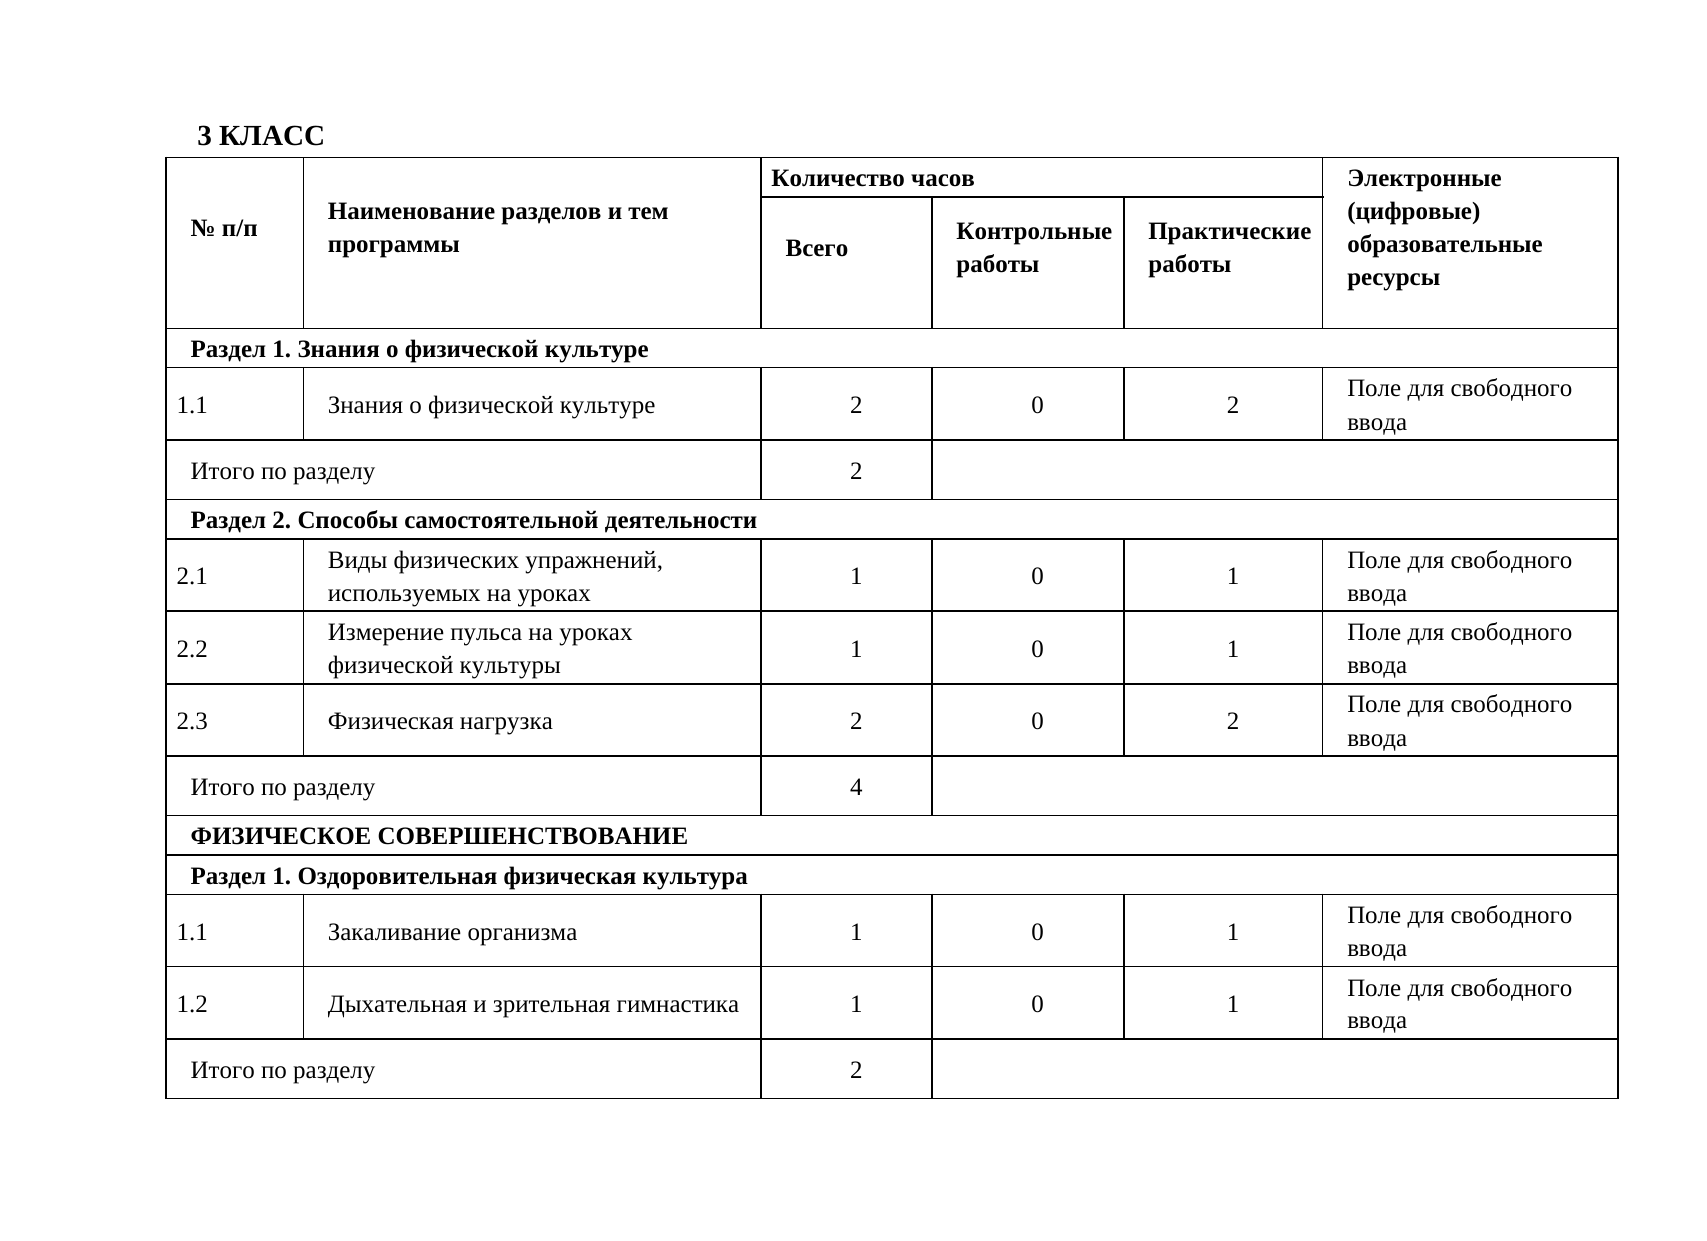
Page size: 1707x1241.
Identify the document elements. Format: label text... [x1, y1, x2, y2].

table_cell 2.3 [167, 685, 303, 755]
table_cell Раздел 1. Знания о физической культуре [167, 329, 1617, 367]
table_cell Поле для свободного ввода [1323, 612, 1617, 683]
table_cell 2.1 [167, 540, 303, 610]
table_cell 0 [933, 895, 1123, 966]
table_cell Всего [762, 198, 931, 327]
table_cell 2 [762, 1040, 931, 1098]
table_cell Итого по разделу [167, 757, 760, 815]
table_cell Контрольные работы [933, 198, 1123, 327]
table_cell ФИЗИЧЕСКОЕ СОВЕРШЕНСТВОВАНИЕ [167, 816, 1617, 854]
table_cell 1 [762, 967, 931, 1038]
table_cell 1.2 [167, 967, 303, 1038]
table_header Электронные (цифровые) образовательные ресурсы [1323, 158, 1617, 327]
table_cell 1 [762, 895, 931, 966]
table_cell 2 [1125, 368, 1322, 439]
table_cell [933, 441, 1617, 499]
table_cell Поле для свободного ввода [1323, 895, 1617, 966]
table_cell Виды физических упражнений, используемых на уроках [304, 540, 760, 610]
table_cell Знания о физической культуре [304, 368, 760, 439]
table_cell 2.2 [167, 612, 303, 683]
table_cell 1 [1125, 895, 1322, 966]
table_cell Поле для свободного ввода [1323, 685, 1617, 755]
table_cell 1.1 [167, 368, 303, 439]
table_cell 1 [1125, 967, 1322, 1038]
table_cell 0 [933, 685, 1123, 755]
table_cell 2 [762, 368, 931, 439]
table_cell 2 [762, 685, 931, 755]
table_cell 0 [933, 967, 1123, 1038]
table_cell Раздел 1. Оздоровительная физическая культура [167, 856, 1617, 893]
table_header Количество часов [762, 158, 1322, 196]
table_cell Поле для свободного ввода [1323, 540, 1617, 610]
table_cell Раздел 2. Способы самостоятельной деятельности [167, 500, 1617, 538]
table_cell 1.1 [167, 895, 303, 966]
table_cell 1 [1125, 540, 1322, 610]
table_cell [933, 1040, 1617, 1098]
table_cell 4 [762, 757, 931, 815]
table_cell Дыхательная и зрительная гимнастика [304, 967, 760, 1038]
table_header Наименование разделов и тем программы [304, 158, 760, 327]
table_cell Практические работы [1125, 198, 1322, 327]
table_cell Поле для свободного ввода [1323, 967, 1617, 1038]
table_header № п/п [167, 158, 303, 327]
table_cell 2 [1125, 685, 1322, 755]
table_cell 0 [933, 368, 1123, 439]
table_cell 0 [933, 612, 1123, 683]
table_cell 2 [762, 441, 931, 499]
text 3 КЛАСС [190, 118, 1618, 152]
table_cell [933, 757, 1617, 815]
table_cell Физическая нагрузка [304, 685, 760, 755]
table_cell 1 [1125, 612, 1322, 683]
table_cell 1 [762, 612, 931, 683]
table_cell Поле для свободного ввода [1323, 368, 1617, 439]
table_cell 0 [933, 540, 1123, 610]
table_cell Итого по разделу [167, 1040, 760, 1098]
table_cell Измерение пульса на уроках физической культуры [304, 612, 760, 683]
table_cell 1 [762, 540, 931, 610]
table_cell Итого по разделу [167, 441, 760, 499]
table_cell Закаливание организма [304, 895, 760, 966]
